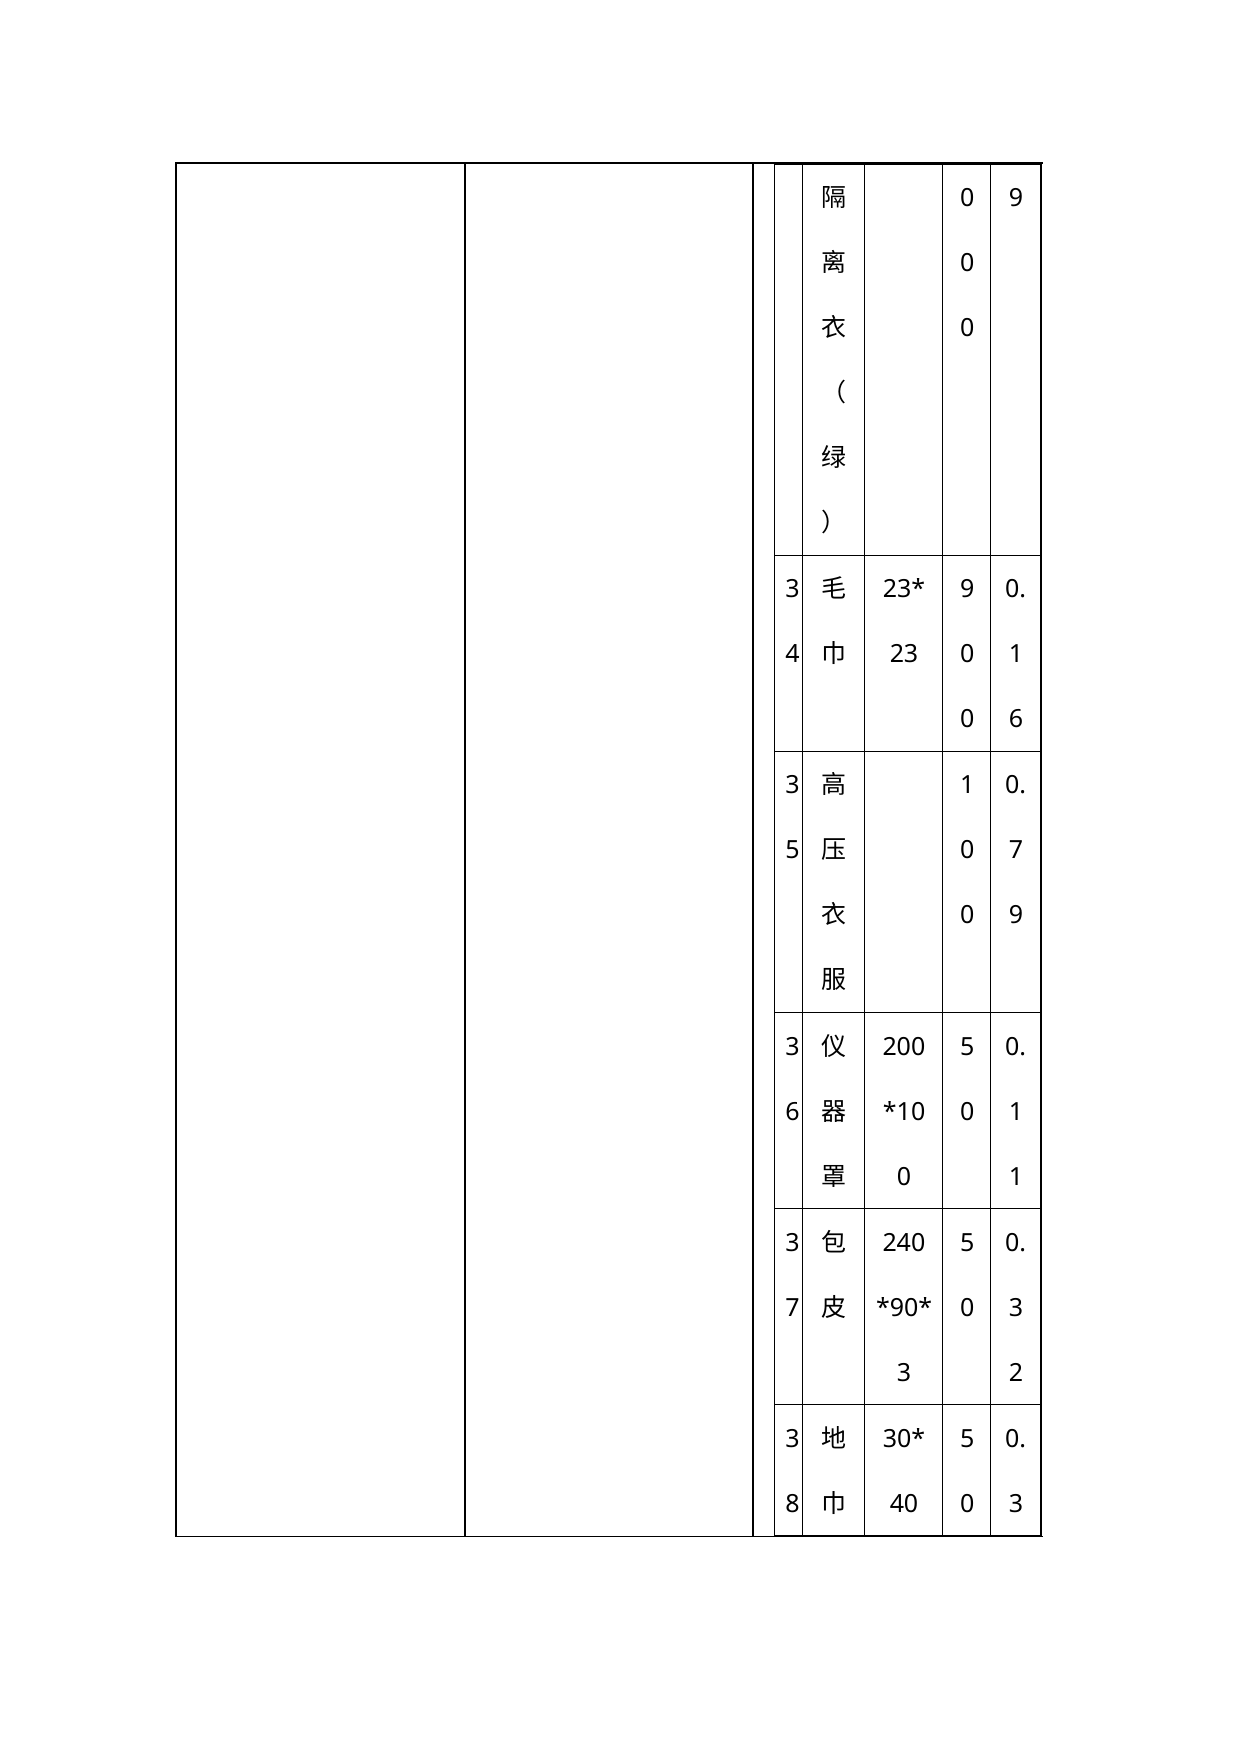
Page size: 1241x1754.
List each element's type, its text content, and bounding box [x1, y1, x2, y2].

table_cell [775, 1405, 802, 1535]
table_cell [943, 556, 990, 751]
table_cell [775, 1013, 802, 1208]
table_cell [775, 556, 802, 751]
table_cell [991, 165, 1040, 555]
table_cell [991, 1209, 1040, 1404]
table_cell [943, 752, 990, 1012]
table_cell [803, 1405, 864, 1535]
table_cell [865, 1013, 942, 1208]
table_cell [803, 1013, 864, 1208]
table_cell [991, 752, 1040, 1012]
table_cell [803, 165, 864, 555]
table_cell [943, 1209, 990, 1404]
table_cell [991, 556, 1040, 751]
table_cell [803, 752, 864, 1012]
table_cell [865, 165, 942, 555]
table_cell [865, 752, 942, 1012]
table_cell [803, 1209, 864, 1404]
table_cell [466, 164, 752, 1536]
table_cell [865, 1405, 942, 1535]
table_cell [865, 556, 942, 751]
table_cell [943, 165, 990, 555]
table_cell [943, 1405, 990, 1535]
table_cell 1 [177, 164, 464, 1536]
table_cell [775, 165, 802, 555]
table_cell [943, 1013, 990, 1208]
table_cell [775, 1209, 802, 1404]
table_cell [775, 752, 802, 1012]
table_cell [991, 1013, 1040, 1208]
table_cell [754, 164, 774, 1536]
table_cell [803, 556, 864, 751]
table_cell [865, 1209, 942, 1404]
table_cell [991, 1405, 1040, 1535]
